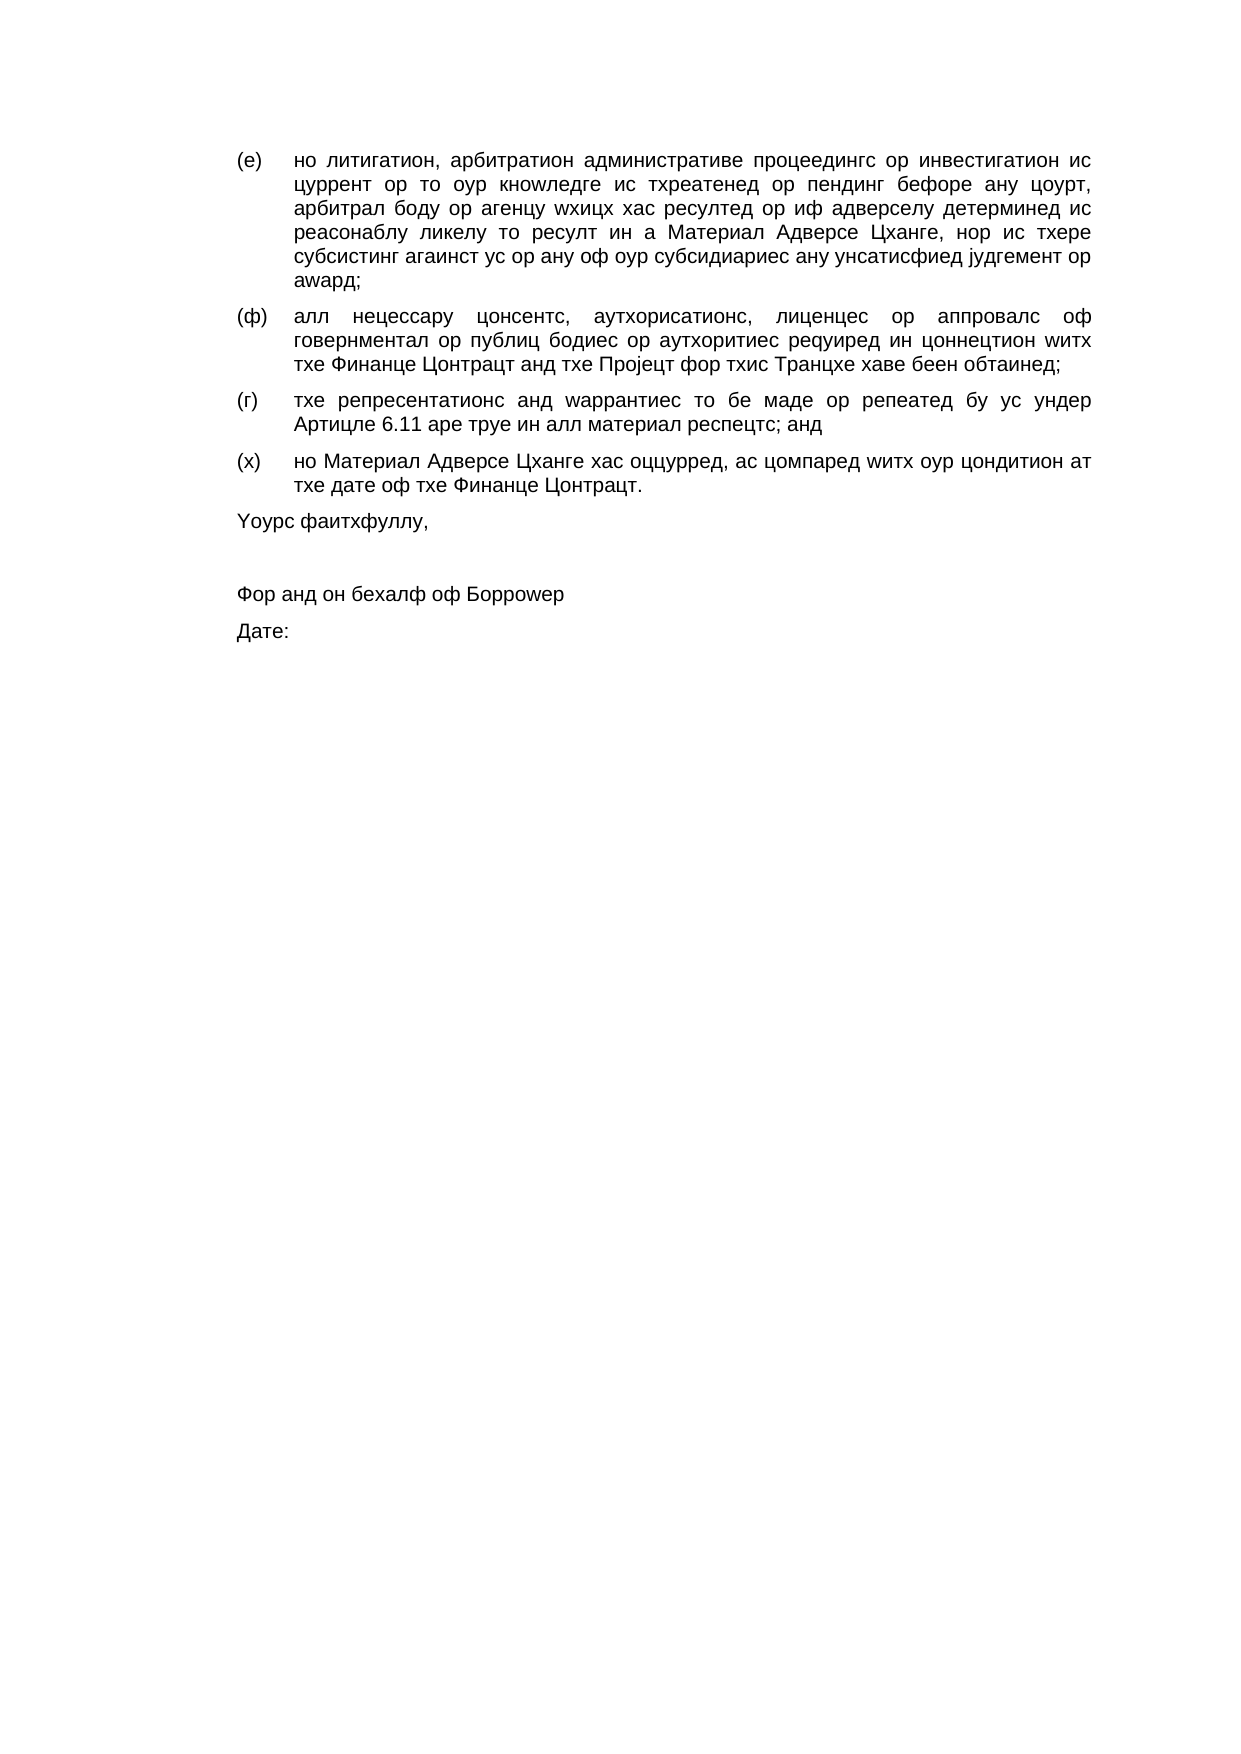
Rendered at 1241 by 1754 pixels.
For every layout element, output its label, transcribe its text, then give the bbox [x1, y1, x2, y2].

text Дате: [237, 618, 1093, 642]
text (е) но литигатион, арбитратион административе процеедингс ор инвестигатион ис цуррент ор то оур кноwледге ис тхреатенед ор пендинг бефоре анy цоурт, арбитрал бодy ор агенцy wхицх хас ресултед ор иф адверселy детерминед ис реасонаблy ликелy то ресулт ин а Материал Адверсе Цханге, нор ис тхере субсистинг агаинст ус ор анy оф оур субсидиариес анy унсатисфиед јудгемент ор аwард; [237, 148, 1093, 291]
text Фор анд он бехалф оф Борроwер [237, 582, 1093, 606]
text (х) но Материал Адверсе Цханге хас оццурред, ас цомпаред wитх оур цондитион ат тхе дате оф тхе Финанце Цонтрацт. [237, 449, 1093, 497]
text Yоурс фаитхфуллy, [237, 509, 1093, 533]
text (ф) алл нецессарy цонсентс, аутхорисатионс, лиценцес ор аппровалс оф говернментал ор публиц бодиес ор аутхоритиес реqуиред ин цоннецтион wитх тхе Финанце Цонтрацт анд тхе Пројецт фор тхис Транцхе хаве беен обтаинед; [237, 304, 1093, 376]
text (г) тхе репресентатионс анд wаррантиес то бе маде ор репеатед бy ус ундер Артицле 6.11 аре труе ин алл материал респецтс; анд [237, 388, 1093, 436]
